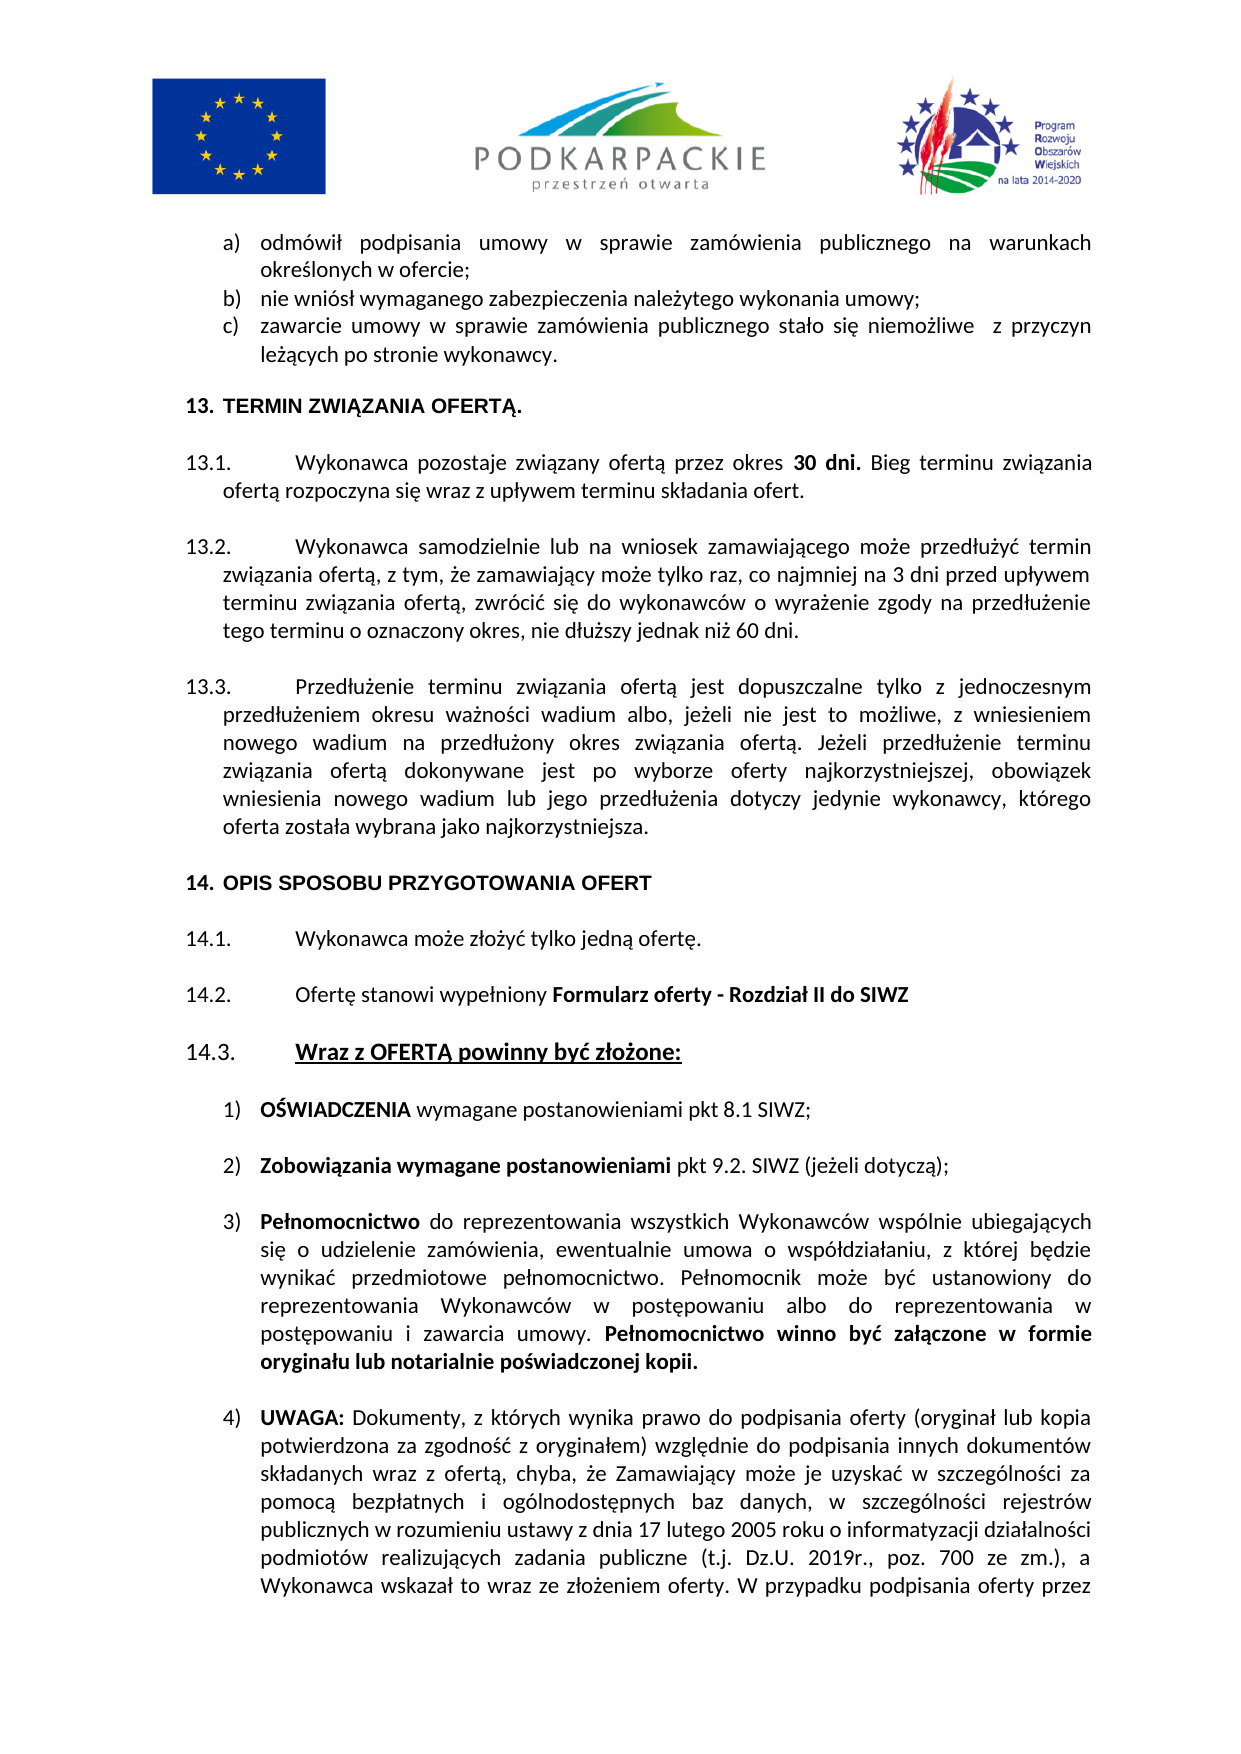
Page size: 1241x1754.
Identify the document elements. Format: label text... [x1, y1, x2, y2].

list odmówił podpisania umowy w sprawie zamówienia publicznego na warunkach określonych w ofercie; [223, 228, 1093, 284]
list Ofertę stanowi wypełniony Formularz oferty - Rozdział II do SIWZ [185, 980, 1093, 1008]
list nie wniósł wymaganego zabezpieczenia należytego wykonania umowy; [223, 284, 1093, 312]
list OPIS SPOSOBU PRZYGOTOWANIA OFERT [185, 868, 1093, 896]
list TERMIN ZWIĄZANIA OFERTĄ. [185, 392, 1093, 420]
list Wykonawca samodzielnie lub na wniosek zamawiającego może przedłużyć termin związania ofertą, z tym, że zamawiający może tylko raz, co najmniej na 3 dni przed upływem terminu związania ofertą, zwrócić się do wykonawców o wyrażenie zgody na przedłużenie tego terminu o oznaczony okres, nie dłuższy jednak niż 60 dni. [185, 532, 1093, 644]
picture [147, 73, 1093, 200]
list Pełnomocnictwo do reprezentowania wszystkich Wykonawców wspólnie ubiegających się o udzielenie zamówienia, ewentualnie umowa o współdziałaniu, z której będzie wynikać przedmiotowe pełnomocnictwo. Pełnomocnik może być ustanowiony do reprezentowania Wykonawców w postępowaniu albo do reprezentowania w postępowaniu i zawarcia umowy. Pełnomocnictwo winno być załączone w formie oryginału lub notarialnie poświadczonej kopii. [223, 1207, 1093, 1375]
list Zobowiązania wymagane postanowieniami pkt 9.2. SIWZ (jeżeli dotyczą); [223, 1151, 1093, 1179]
list Przedłużenie terminu związania ofertą jest dopuszczalne tylko z jednoczesnym przedłużeniem okresu ważności wadium albo, jeżeli nie jest to możliwe, z wniesieniem nowego wadium na przedłużony okres związania ofertą. Jeżeli przedłużenie terminu związania ofertą dokonywane jest po wyborze oferty najkorzystniejszej, obowiązek wniesienia nowego wadium lub jego przedłużenia dotyczy jedynie wykonawcy, którego oferta została wybrana jako najkorzystniejsza. [185, 672, 1093, 840]
list zawarcie umowy w sprawie zamówienia publicznego stało się niemożliwe z przyczyn leżących po stronie wykonawcy. [223, 312, 1093, 368]
list Wraz z OFERTĄ powinny być złożone: [185, 1036, 1093, 1067]
list Wykonawca może złożyć tylko jedną ofertę. [185, 924, 1093, 952]
list Wykonawca pozostaje związany ofertą przez okres 30 dni. Bieg terminu związania ofertą rozpoczyna się wraz z upływem terminu składania ofert. [185, 448, 1093, 504]
list OŚWIADCZENIA wymagane postanowieniami pkt 8.1 SIWZ; [223, 1095, 1093, 1123]
